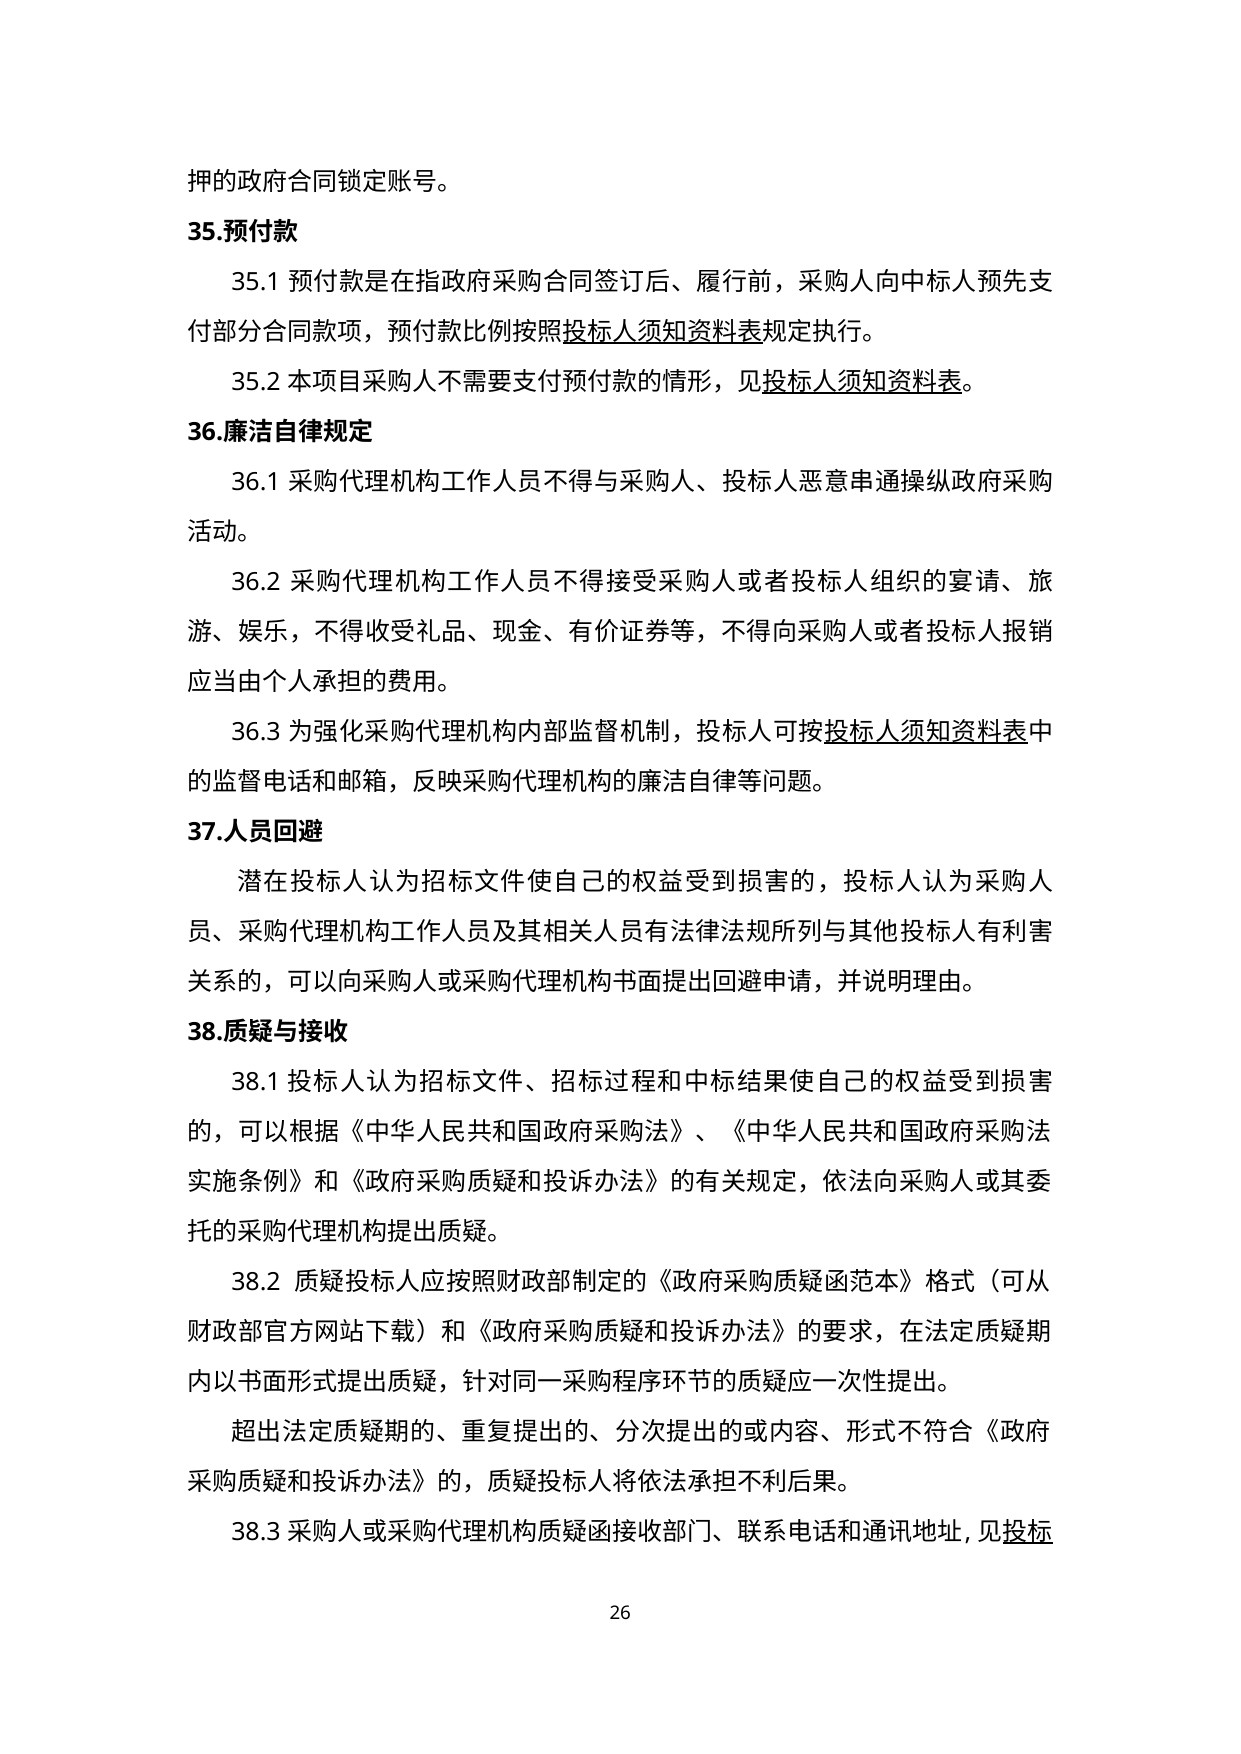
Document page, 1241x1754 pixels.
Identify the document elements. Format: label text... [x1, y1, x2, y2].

text 35.1 预付款是在指政府采购合同签订后、履行前，采购人向中标人预先支付部分合同款项，预付款比例按照投标人须知资料表规定执行。 [187, 250, 1053, 350]
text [187, 150, 1053, 200]
text 38.1投标人认为招标文件、招标过程和中标结果使自己的权益受到损害的，可以根据《中华人民共和国政府采购法》、《中华人民共和国政府采购法实施条例》和《政府采购质疑和投诉办法》的有关规定，依法向采购人或其委托的采购代理机构提出质疑。 [187, 1050, 1053, 1250]
text 超出法定质疑期的、重复提出的、分次提出的或内容、形式不符合《政府采购质疑和投诉办法》的，质疑投标人将依法承担不利后果。 [187, 1400, 1053, 1500]
text 36.3 为强化采购代理机构内部监督机制，投标人可按投标人须知资料表中的监督电话和邮箱，反映采购代理机构的廉洁自律等问题。 [187, 700, 1053, 800]
subtitle 38.质疑与接收 [187, 1000, 1053, 1050]
text 潜在投标人认为招标文件使自己的权益受到损害的，投标人认为采购人员、采购代理机构工作人员及其相关人员有法律法规所列与其他投标人有利害关系的，可以向采购人或采购代理机构书面提出回避申请，并说明理由。 [187, 850, 1053, 1000]
subtitle 37.人员回避 [187, 800, 1053, 850]
text 35.2 本项目采购人不需要支付预付款的情形，见投标人须知资料表。 [187, 350, 1053, 400]
text 36.2 采购代理机构工作人员不得接受采购人或者投标人组织的宴请、旅游、娱乐，不得收受礼品、现金、有价证券等，不得向采购人或者投标人报销应当由个人承担的费用。 [187, 550, 1053, 700]
subtitle 36.廉洁自律规定 [187, 400, 1053, 450]
subtitle 35.预付款 [187, 200, 1053, 250]
text 36.1 采购代理机构工作人员不得与采购人、投标人恶意串通操纵政府采购活动。 [187, 450, 1053, 550]
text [187, 1500, 1053, 1550]
text 38.2 质疑投标人应按照财政部制定的《政府采购质疑函范本》格式（可从财政部官方网站下载）和《政府采购质疑和投诉办法》的要求，在法定质疑期内以书面形式提出质疑，针对同一采购程序环节的质疑应一次性提出。 [187, 1250, 1053, 1400]
